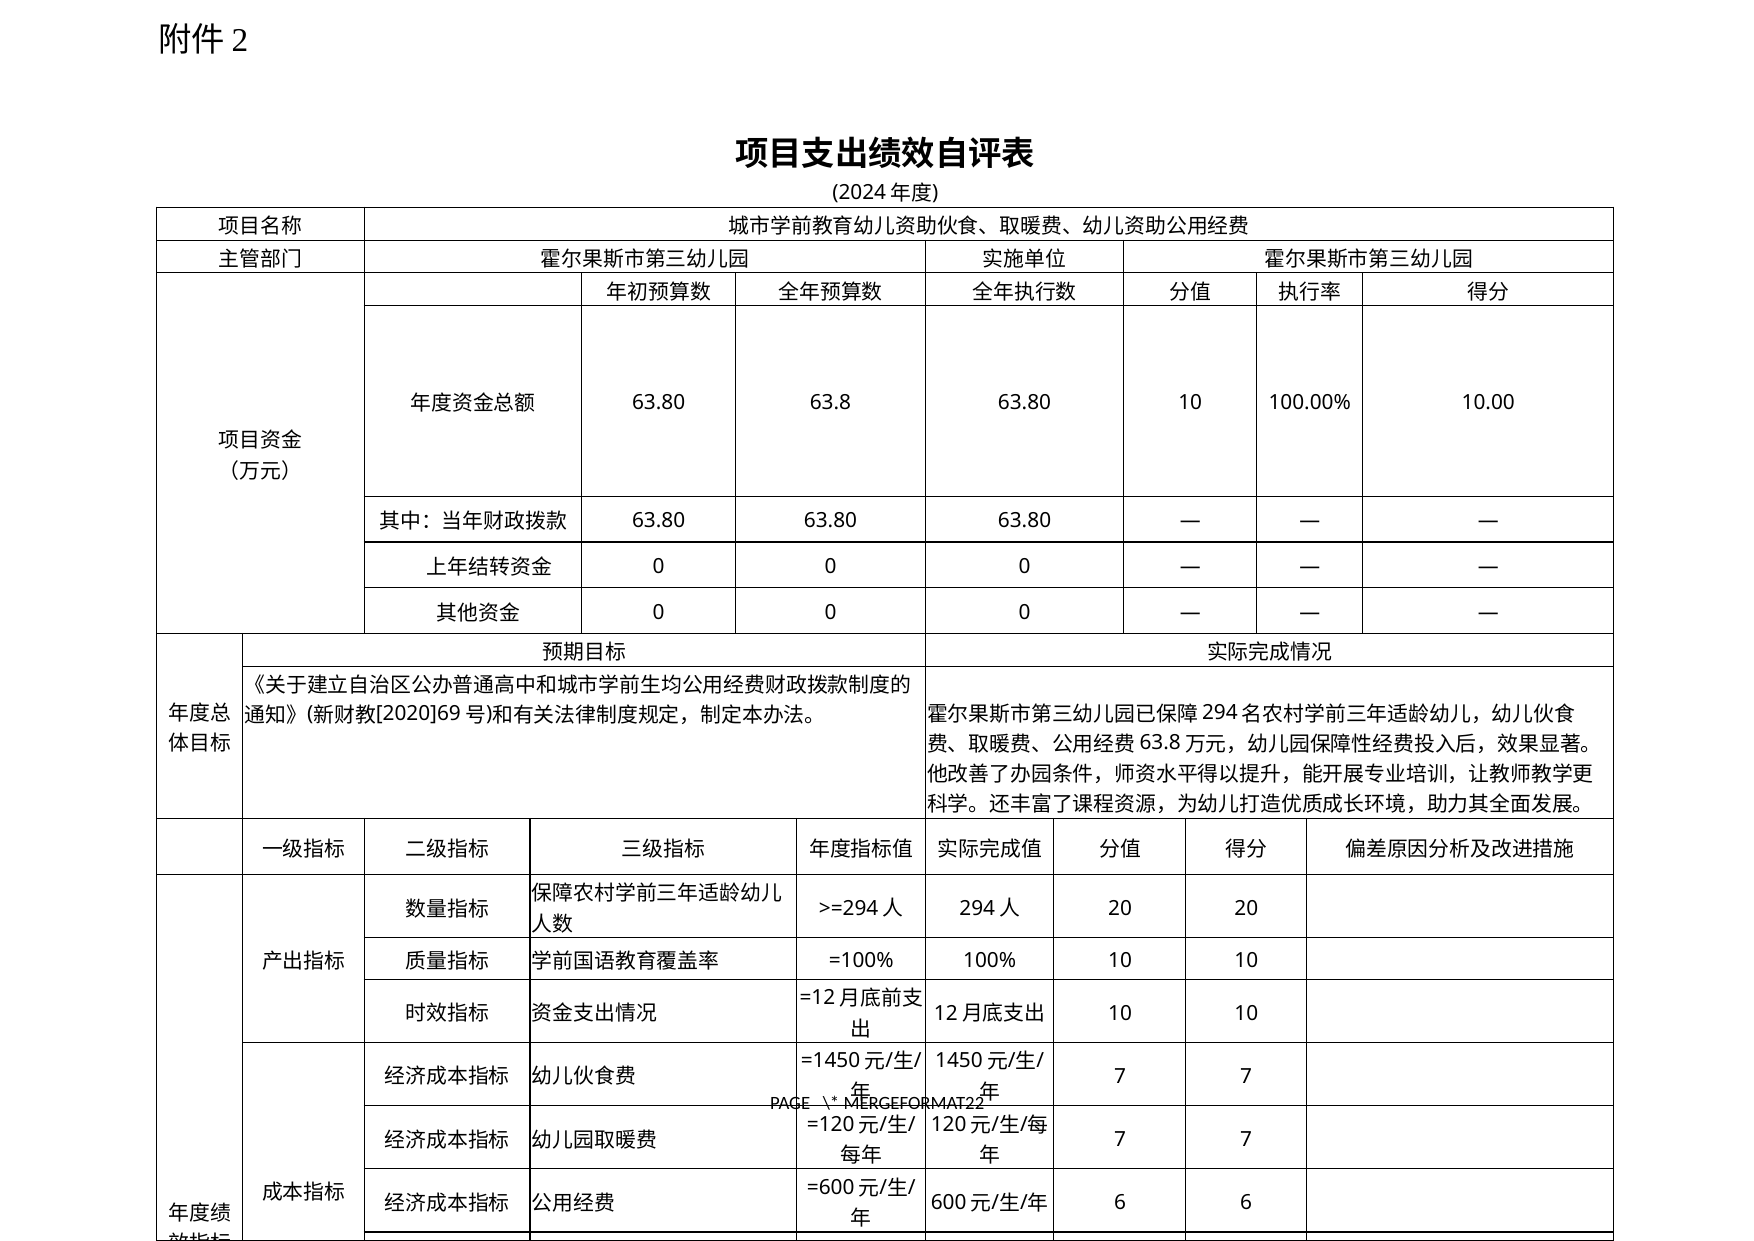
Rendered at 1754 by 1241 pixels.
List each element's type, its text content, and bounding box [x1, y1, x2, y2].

table_cell 7 [1054, 1043, 1185, 1105]
table_cell 年度指标值 [797, 819, 925, 874]
table_cell 主管部门 [157, 241, 364, 272]
table_cell 6 [1054, 1169, 1185, 1231]
table_cell 年度绩效指标完成情况 [157, 875, 242, 1240]
table_cell 294人 [926, 875, 1053, 937]
table_cell 经济成本指标 [365, 1043, 529, 1105]
table_cell — [1363, 543, 1613, 587]
table_cell 0 [582, 588, 735, 633]
table_cell [1307, 1169, 1613, 1231]
table_cell 63.8 [736, 306, 925, 496]
table_cell >=294人 [797, 875, 925, 937]
table_cell — [1257, 543, 1362, 587]
table_cell [1307, 1043, 1613, 1105]
table_cell [1186, 1233, 1306, 1240]
table_cell — [1124, 543, 1256, 587]
table_cell 质量指标 [365, 938, 529, 979]
table_cell 10 [1054, 980, 1185, 1042]
table_cell 0 [926, 543, 1123, 587]
table_cell 霍尔果斯市第三幼儿园 [365, 241, 925, 272]
table_cell =1450元/生/年 [797, 1043, 925, 1105]
table_cell 实际完成值 [926, 819, 1053, 874]
table_cell 0 [736, 543, 925, 587]
table_cell 项目名称 [157, 208, 364, 239]
table_cell 7 [1186, 1106, 1306, 1168]
table_cell — [1124, 497, 1256, 541]
table_cell 10.00 [1363, 306, 1613, 496]
table_cell [1307, 1106, 1613, 1168]
table_cell 二级指标 [365, 819, 529, 874]
table_cell =120元/生/每年 [797, 1106, 925, 1168]
table_cell 城市学前教育幼儿资助伙食、取暖费、幼儿资助公用经费 [365, 208, 1613, 239]
table_cell 10 [1054, 938, 1185, 979]
table_cell 100% [926, 938, 1053, 979]
table_cell 学前国语教育覆盖率 [531, 938, 796, 979]
table_cell 霍尔果斯市第三幼儿园已保障294名农村学前三年适龄幼儿，幼儿伙食费、取暖费、公用经费63.8万元，幼儿园保障性经费投入后，效果显著。他改善了办园条件，师资水平得以提升，能开展专业培训，让教师教学更科学。还丰富了课程资源，为幼儿打造优质成长环境，助力其全面发展。 [926, 667, 1613, 818]
table_cell 63.80 [926, 306, 1123, 496]
table_cell 63.80 [582, 497, 735, 541]
table_cell 6 [1186, 1169, 1306, 1231]
table_cell 20 [1186, 875, 1306, 937]
table_cell 0 [926, 588, 1123, 633]
table_cell =12月底前支出 [797, 980, 925, 1042]
table_cell 成本指标 [243, 1043, 364, 1240]
table_cell — [1257, 588, 1362, 633]
table_cell 资金支出情况 [531, 980, 796, 1042]
table_cell 其中：当年财政拨款 [365, 497, 581, 541]
table_cell =100% [797, 938, 925, 979]
table_cell 7 [1054, 1106, 1185, 1168]
table_cell 年度总体目标 [157, 634, 242, 818]
table_header 附件2 项目支出绩效自评表 [156, 0, 1613, 175]
table_cell 幼儿园取暖费 [531, 1106, 796, 1168]
table_cell 产出指标 [243, 875, 364, 1042]
table_cell 63.80 [736, 497, 925, 541]
table_cell 全年执行数 [926, 273, 1123, 305]
table_cell 公用经费 [531, 1169, 796, 1231]
table_cell 10 [1186, 938, 1306, 979]
table_cell 全年预算数 [736, 273, 925, 305]
table_cell 偏差原因分析及改进措施 [1307, 819, 1613, 874]
table_cell 63.80 [582, 306, 735, 496]
table_cell 上年结转资金 [365, 543, 581, 587]
table_cell 年度资金总额 [365, 306, 581, 496]
table_cell [365, 273, 581, 305]
table_cell 10 [1186, 980, 1306, 1042]
table_cell 得分 [1363, 273, 1613, 305]
table_cell 63.80 [926, 497, 1123, 541]
table_cell [1307, 1233, 1613, 1240]
table_cell [1307, 938, 1613, 979]
table_cell 0 [736, 588, 925, 633]
table_cell 12月底支出 [926, 980, 1053, 1042]
table_cell [157, 819, 242, 874]
table_cell [797, 1233, 925, 1240]
table_cell (2024年度) [156, 175, 1613, 207]
table_cell 保障农村学前三年适龄幼儿人数 [531, 875, 796, 937]
table_cell — [1363, 497, 1613, 541]
table_cell 0 [582, 543, 735, 587]
table_cell 时效指标 [365, 980, 529, 1042]
table_cell 分值 [1124, 273, 1256, 305]
table_cell [531, 1233, 796, 1240]
table_cell 实施单位 [926, 241, 1123, 272]
table_cell 其他资金 [365, 588, 581, 633]
table_cell 100.00% [1257, 306, 1362, 496]
table_cell 经济成本指标 [365, 1106, 529, 1168]
table_cell — [1124, 588, 1256, 633]
table_cell 项目资金 （万元） [157, 273, 364, 633]
table_cell 《关于建立自治区公办普通高中和城市学前生均公用经费财政拨款制度的通知》(新财教[2020]69号)和有关法律制度规定，制定本办法。 [243, 667, 925, 818]
table_cell 实际完成情况 [926, 634, 1613, 666]
table_cell 600元/生/年 [926, 1169, 1053, 1231]
table_cell 10 [1124, 306, 1256, 496]
table_cell 幼儿伙食费 [531, 1043, 796, 1105]
table_cell 执行率 [1257, 273, 1362, 305]
table_cell [926, 1233, 1053, 1240]
table_cell — [1257, 497, 1362, 541]
table_cell 预期目标 [243, 634, 925, 666]
table_cell 1450元/生/年 [926, 1043, 1053, 1105]
table_cell 120元/生/每年 [926, 1106, 1053, 1168]
table_cell 20 [1054, 875, 1185, 937]
table_cell 分值 [1054, 819, 1185, 874]
table_cell — [1363, 588, 1613, 633]
table_cell 得分 [1186, 819, 1306, 874]
table_cell 7 [1186, 1043, 1306, 1105]
table_cell [1307, 980, 1613, 1042]
table_cell [1054, 1233, 1185, 1240]
table_cell 数量指标 [365, 875, 529, 937]
table_cell =600元/生/年 [797, 1169, 925, 1231]
table_cell 一级指标 [243, 819, 364, 874]
table_cell 霍尔果斯市第三幼儿园 [1124, 241, 1613, 272]
table_cell 三级指标 [531, 819, 796, 874]
table_cell [1307, 875, 1613, 937]
table_cell 年初预算数 [582, 273, 735, 305]
table_cell 经济成本指标 [365, 1169, 529, 1231]
